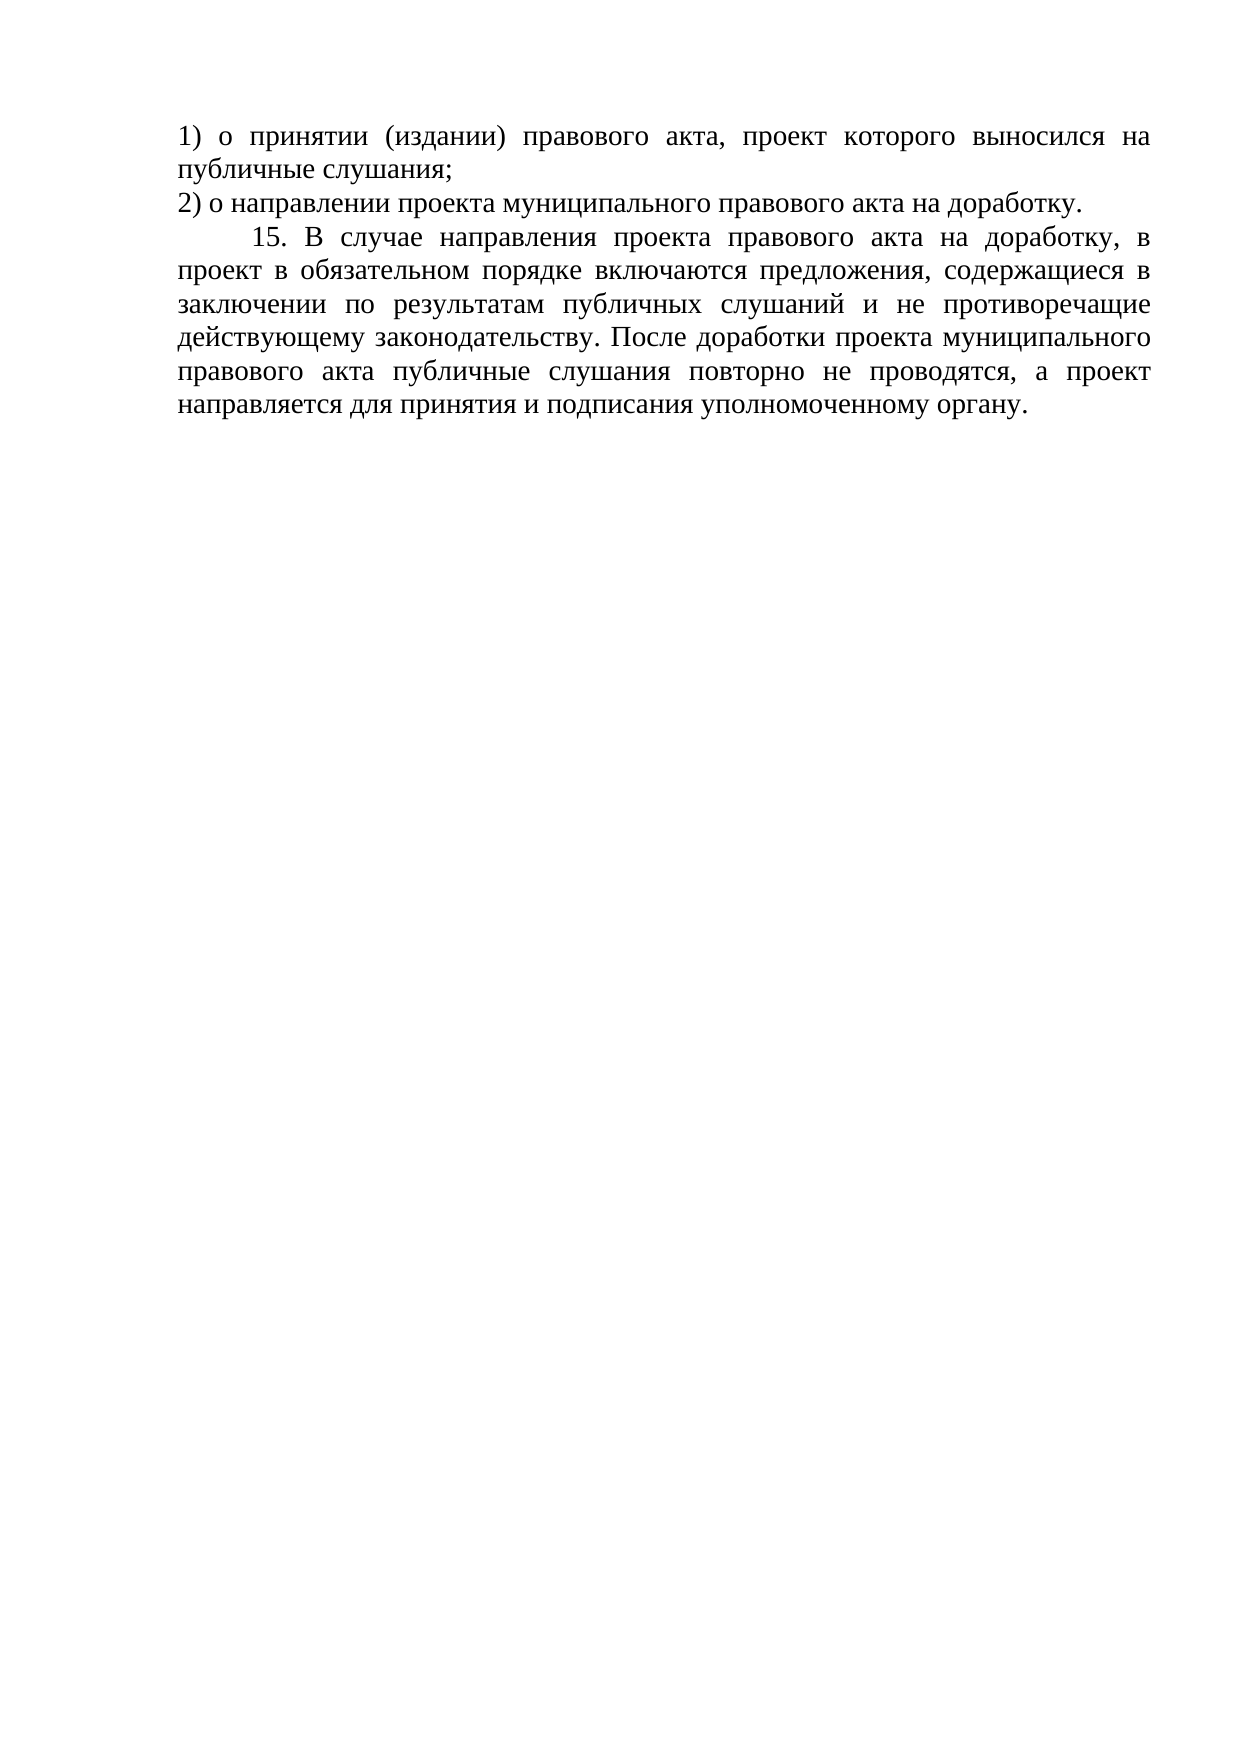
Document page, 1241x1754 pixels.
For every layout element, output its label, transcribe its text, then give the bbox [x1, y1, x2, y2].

text 1) о принятии (издании) правового акта, проект которого выносился на публичные слушания; [177, 118, 1152, 185]
text 2) о направлении проекта муниципального правового акта на доработку. [177, 185, 1152, 219]
text 15. В случае направления проекта правового акта на доработку, в проект в обязательном порядке включаются предложения, содержащиеся в заключении по результатам публичных слушаний и не противоречащие действующему законодательству. После доработки проекта муниципального правового акта публичные слушания повторно не проводятся, а проект направляется для принятия и подписания уполномоченному органу. [177, 219, 1152, 420]
